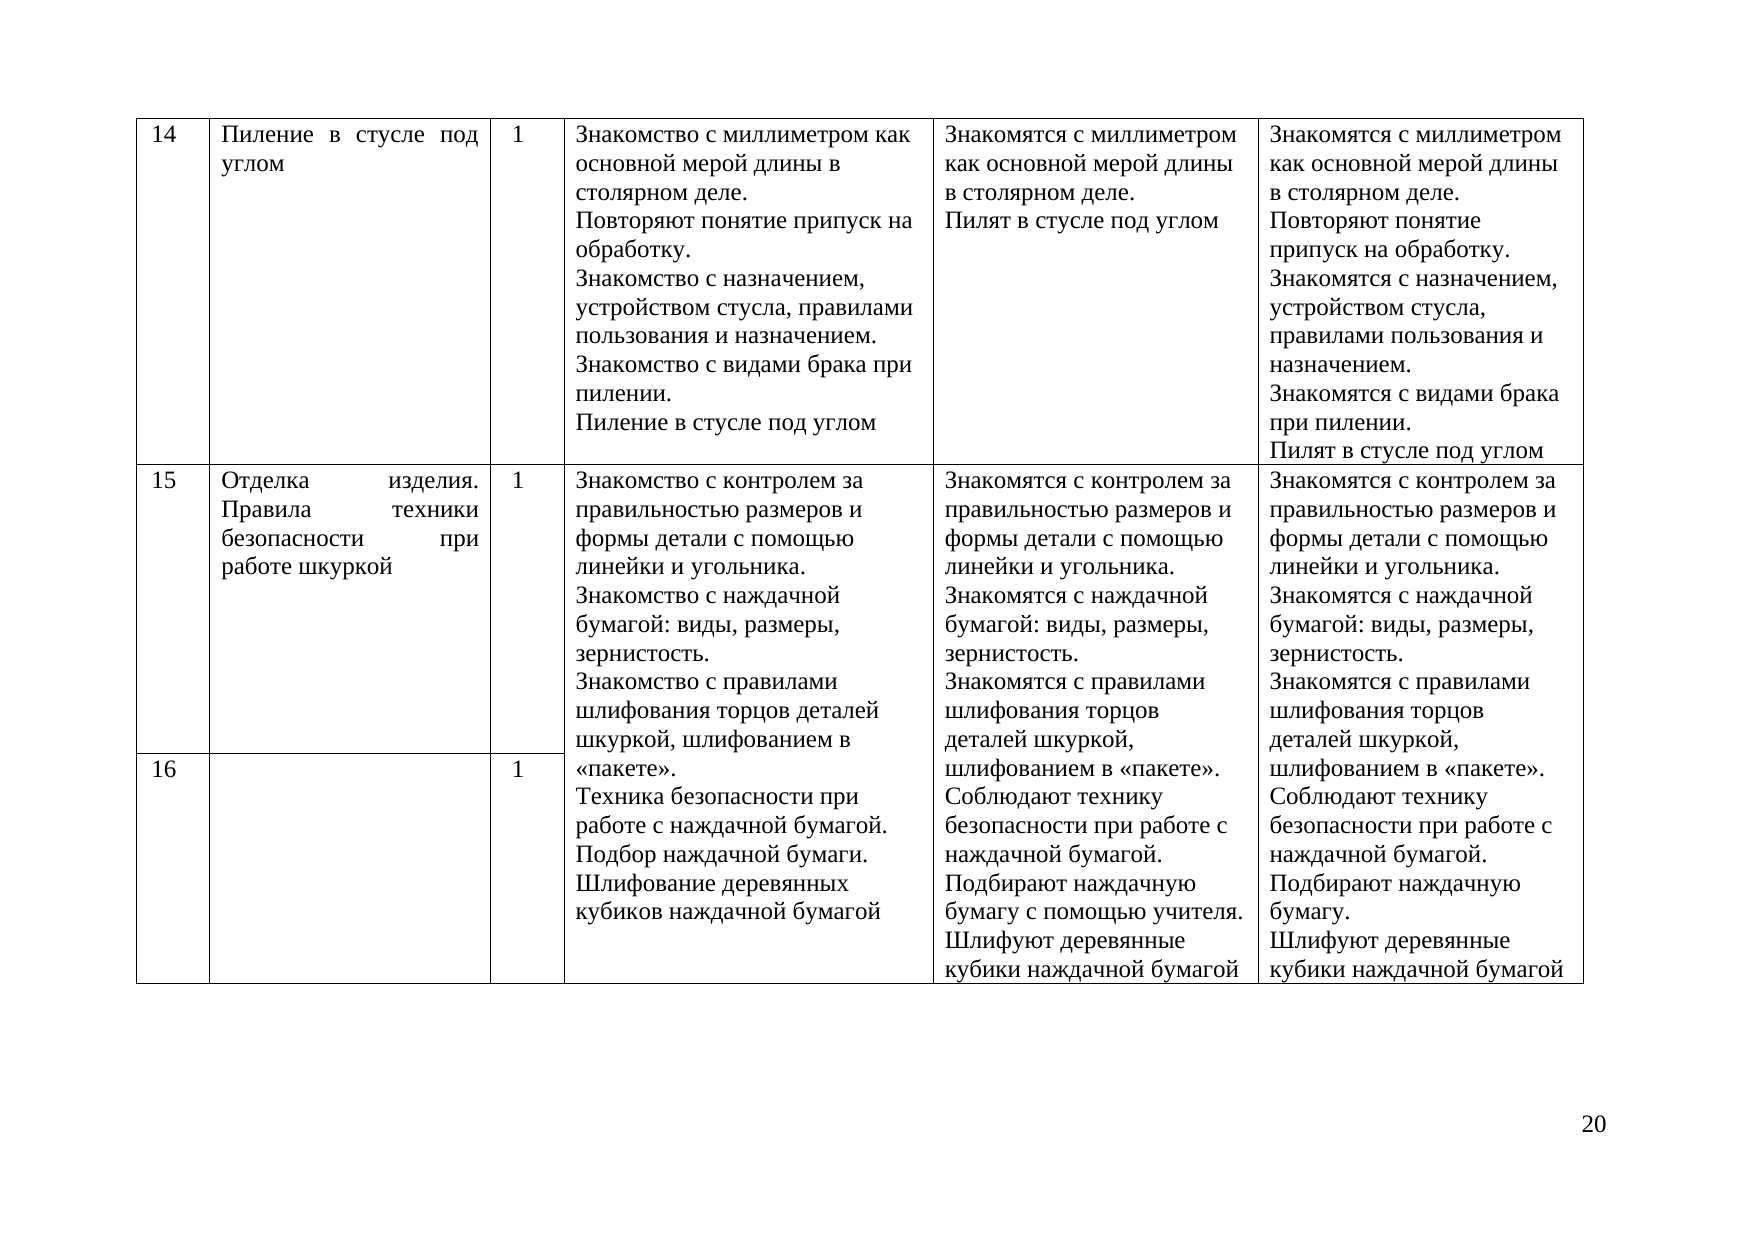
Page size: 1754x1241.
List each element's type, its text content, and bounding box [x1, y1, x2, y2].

table_header Пиление в стусле под углом [210, 119, 490, 464]
table_cell 15 [137, 465, 209, 753]
table_header Знакомятся с миллиметром как основной мерой длины в столярном деле. Повторяют понятие припуск на обработку. Знакомятся с назначением, устройством стусла, правилами пользования и назначением. Знакомятся с видами брака при пилении. Пилят в стусле под углом [1259, 119, 1583, 464]
table_cell [210, 754, 490, 983]
table_cell Знакомство с контролем за правильностью размеров и формы детали с помощью линейки и угольника. Знакомство с наждачной бумагой: виды, размеры, зернистость. Знакомство с правилами шлифования торцов деталей шкуркой, шлифованием в «пакете». Техника безопасности при работе с наждачной бумагой. Подбор наждачной бумаги. Шлифование деревянных кубиков наждачной бумагой [565, 465, 933, 983]
table_header 1 [491, 119, 564, 464]
table_cell 1 [491, 754, 564, 983]
table_header 14 [137, 119, 209, 464]
table_cell Знакомятся с контролем за правильностью размеров и формы детали с помощью линейки и угольника. Знакомятся с наждачной бумагой: виды, размеры, зернистость. Знакомятся с правилами шлифования торцов деталей шкуркой, шлифованием в «пакете». Соблюдают технику безопасности при работе с наждачной бумагой. Подбирают наждачную бумагу. Шлифуют деревянные кубики наждачной бумагой [1259, 465, 1583, 983]
table_cell Отделка изделия. Правила техники безопасности при работе шкуркой [210, 465, 490, 753]
table_header Знакомятся с миллиметром как основной мерой длины в столярном деле. Пилят в стусле под углом [934, 119, 1258, 464]
table_cell 16 [137, 754, 209, 983]
table_cell 1 [491, 465, 564, 753]
table_header Знакомство с миллиметром как основной мерой длины в столярном деле. Повторяют понятие припуск на обработку. Знакомство с назначением, устройством стусла, правилами пользования и назначением. Знакомство с видами брака при пилении. Пиление в стусле под углом [565, 119, 933, 464]
table_cell Знакомятся с контролем за правильностью размеров и формы детали с помощью линейки и угольника. Знакомятся с наждачной бумагой: виды, размеры, зернистость. Знакомятся с правилами шлифования торцов деталей шкуркой, шлифованием в «пакете». Соблюдают технику безопасности при работе с наждачной бумагой. Подбирают наждачную бумагу с помощью учителя. Шлифуют деревянные кубики наждачной бумагой [934, 465, 1258, 983]
